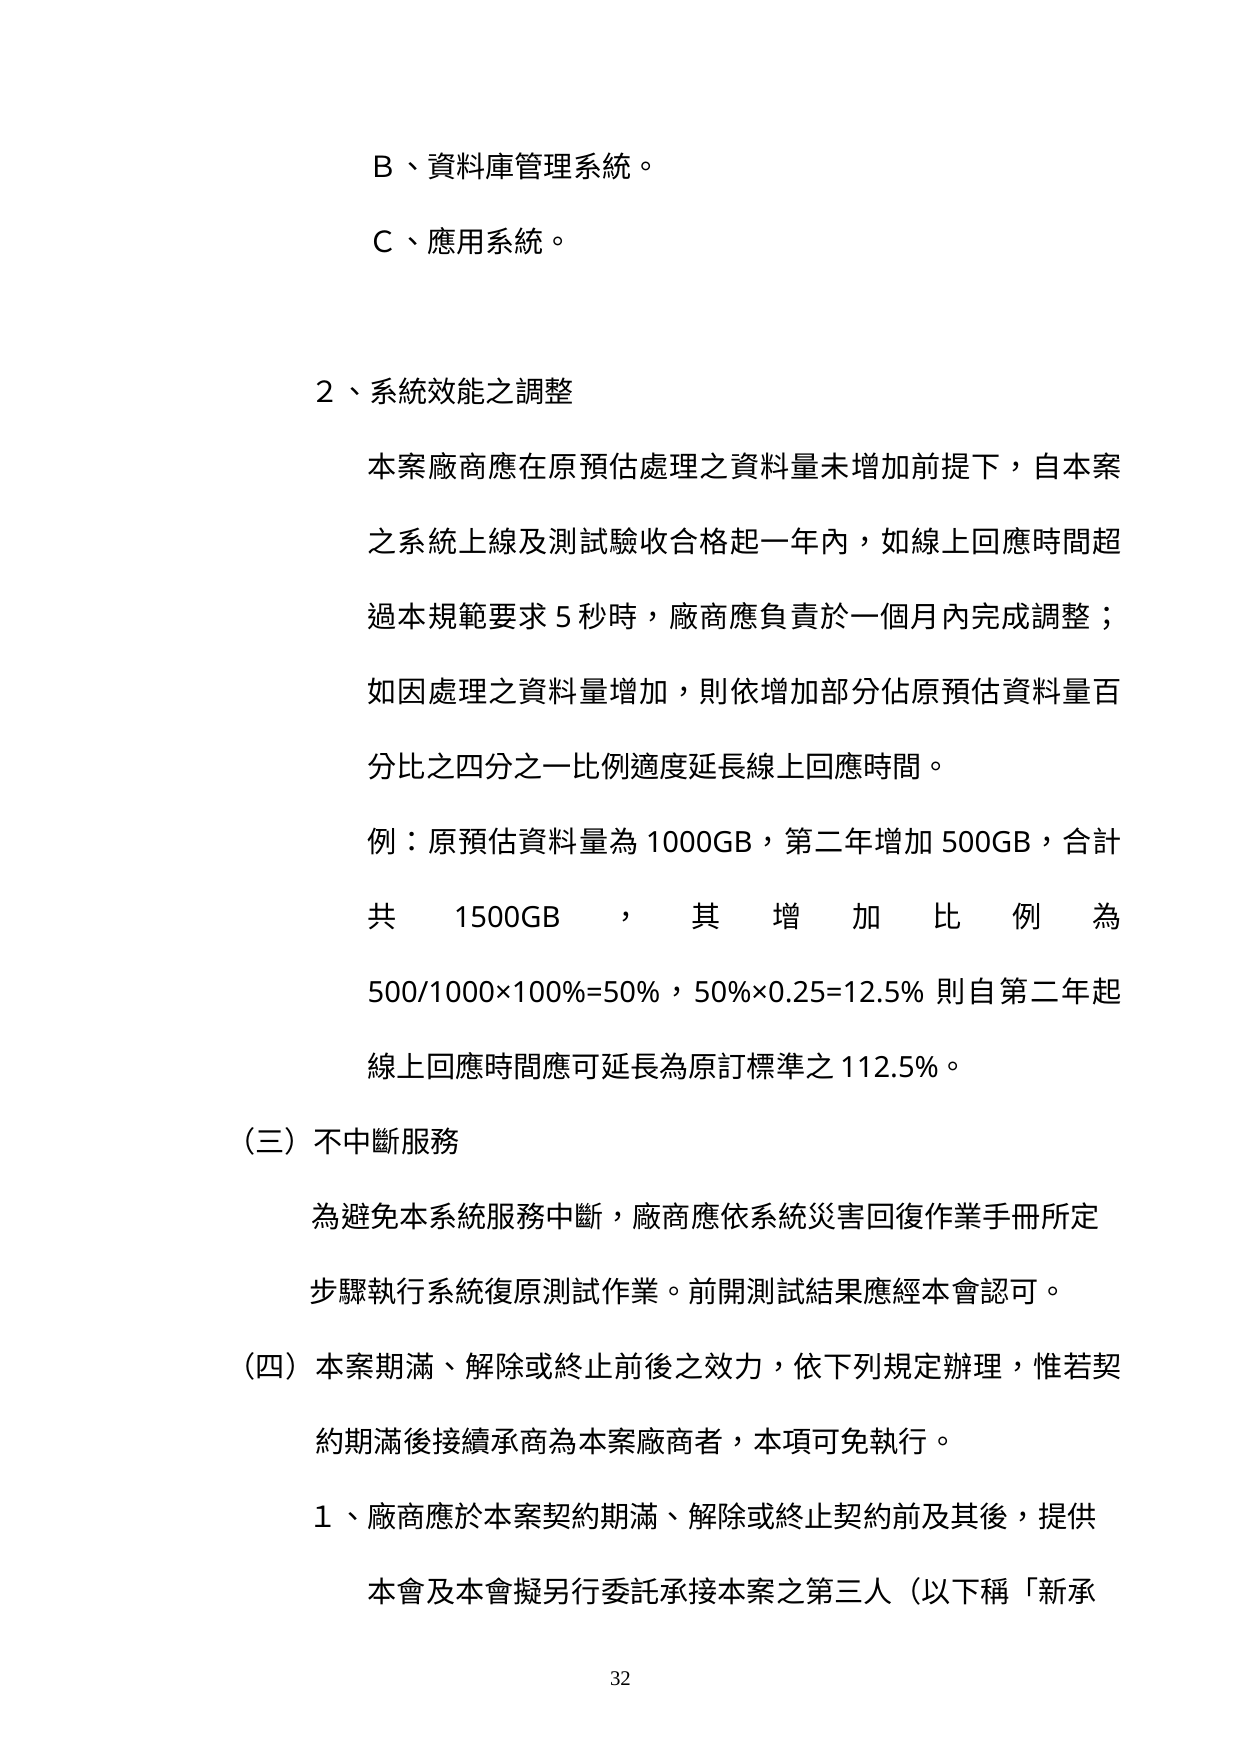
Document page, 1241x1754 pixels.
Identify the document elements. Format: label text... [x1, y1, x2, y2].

text 為避免本系統服務中斷，廠商應依系統災害回復作業手冊所定步驟執行系統復原測試作業。前開測試結果應經本會認可。 [309, 1177, 1122, 1327]
text Ｂ、資料庫管理系統。 [366, 127, 1122, 202]
text （四）本案期滿、解除或終止前後之效力，依下列規定辦理，惟若契約期滿後接續承商為本案廠商者，本項可免執行。 [226, 1327, 1122, 1477]
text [309, 1477, 1122, 1627]
text Ｃ、應用系統。 [366, 202, 1122, 277]
text （三）不中斷服務 [226, 1102, 1122, 1177]
text ２、系統效能之調整 [311, 352, 1122, 427]
text 例：原預估資料量為1000GB，第二年增加500GB，合計共1500GB，其增加比例為500/1000×100%=50%，50%×0.25=12.5% 則自第二年起線上回應時間應可延長為原訂標準之112.5%。 [367, 802, 1122, 1102]
text 本案廠商應在原預估處理之資料量未增加前提下，自本案之系統上線及測試驗收合格起一年內，如線上回應時間超過本規範要求5秒時，廠商應負責於一個月內完成調整；如因處理之資料量增加，則依增加部分佔原預估資料量百分比之四分之一比例適度延長線上回應時間。 [367, 427, 1122, 802]
